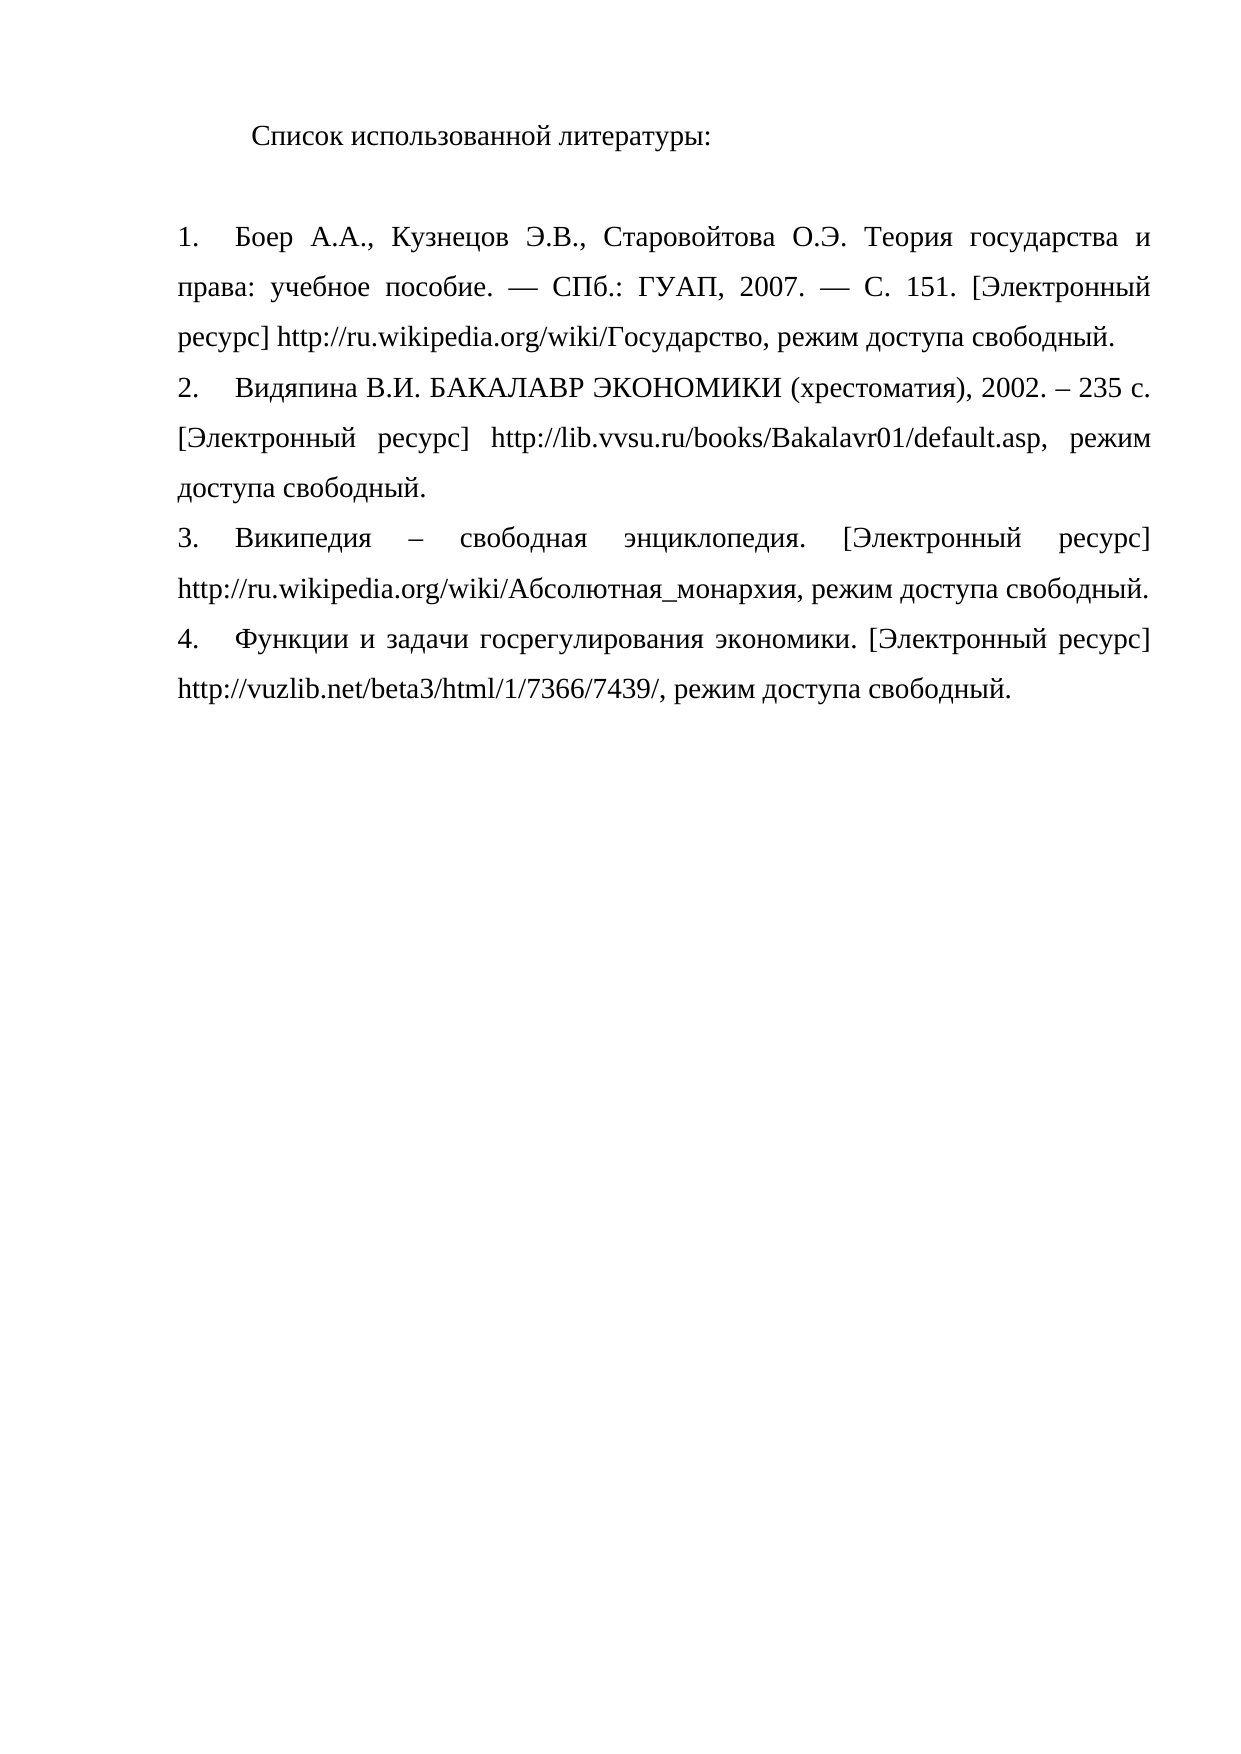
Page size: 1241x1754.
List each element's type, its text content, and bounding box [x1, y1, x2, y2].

list Боер А.А., Кузнецов Э.В., Старовойтова О.Э. Теория государства и права: учебное пособие. — СПб.: ГУАП, 2007. — С. 151. [Электронный ресурс] http://ru.wikipedia.org/wiki/Государство, режим доступа свободный. [177, 219, 1152, 353]
list Функции и задачи госрегулирования экономики. [Электронный ресурс] http://vuzlib.net/beta3/html/1/7366/7439/, режим доступа свободный. [177, 621, 1152, 705]
list Википедия – свободная энциклопедия. [Электронный ресурс] http://ru.wikipedia.org/wiki/Абсолютная_монархия, режим доступа свободный. [177, 521, 1152, 604]
text Список использованной литературы: [177, 118, 1152, 152]
list Видяпина В.И. БАКАЛАВР ЭКОНОМИКИ (хрестоматия), 2002. – 235 с. [Электронный ресурс] http://lib.vvsu.ru/books/Bakalavr01/default.asp, режим доступа свободный. [177, 370, 1152, 504]
